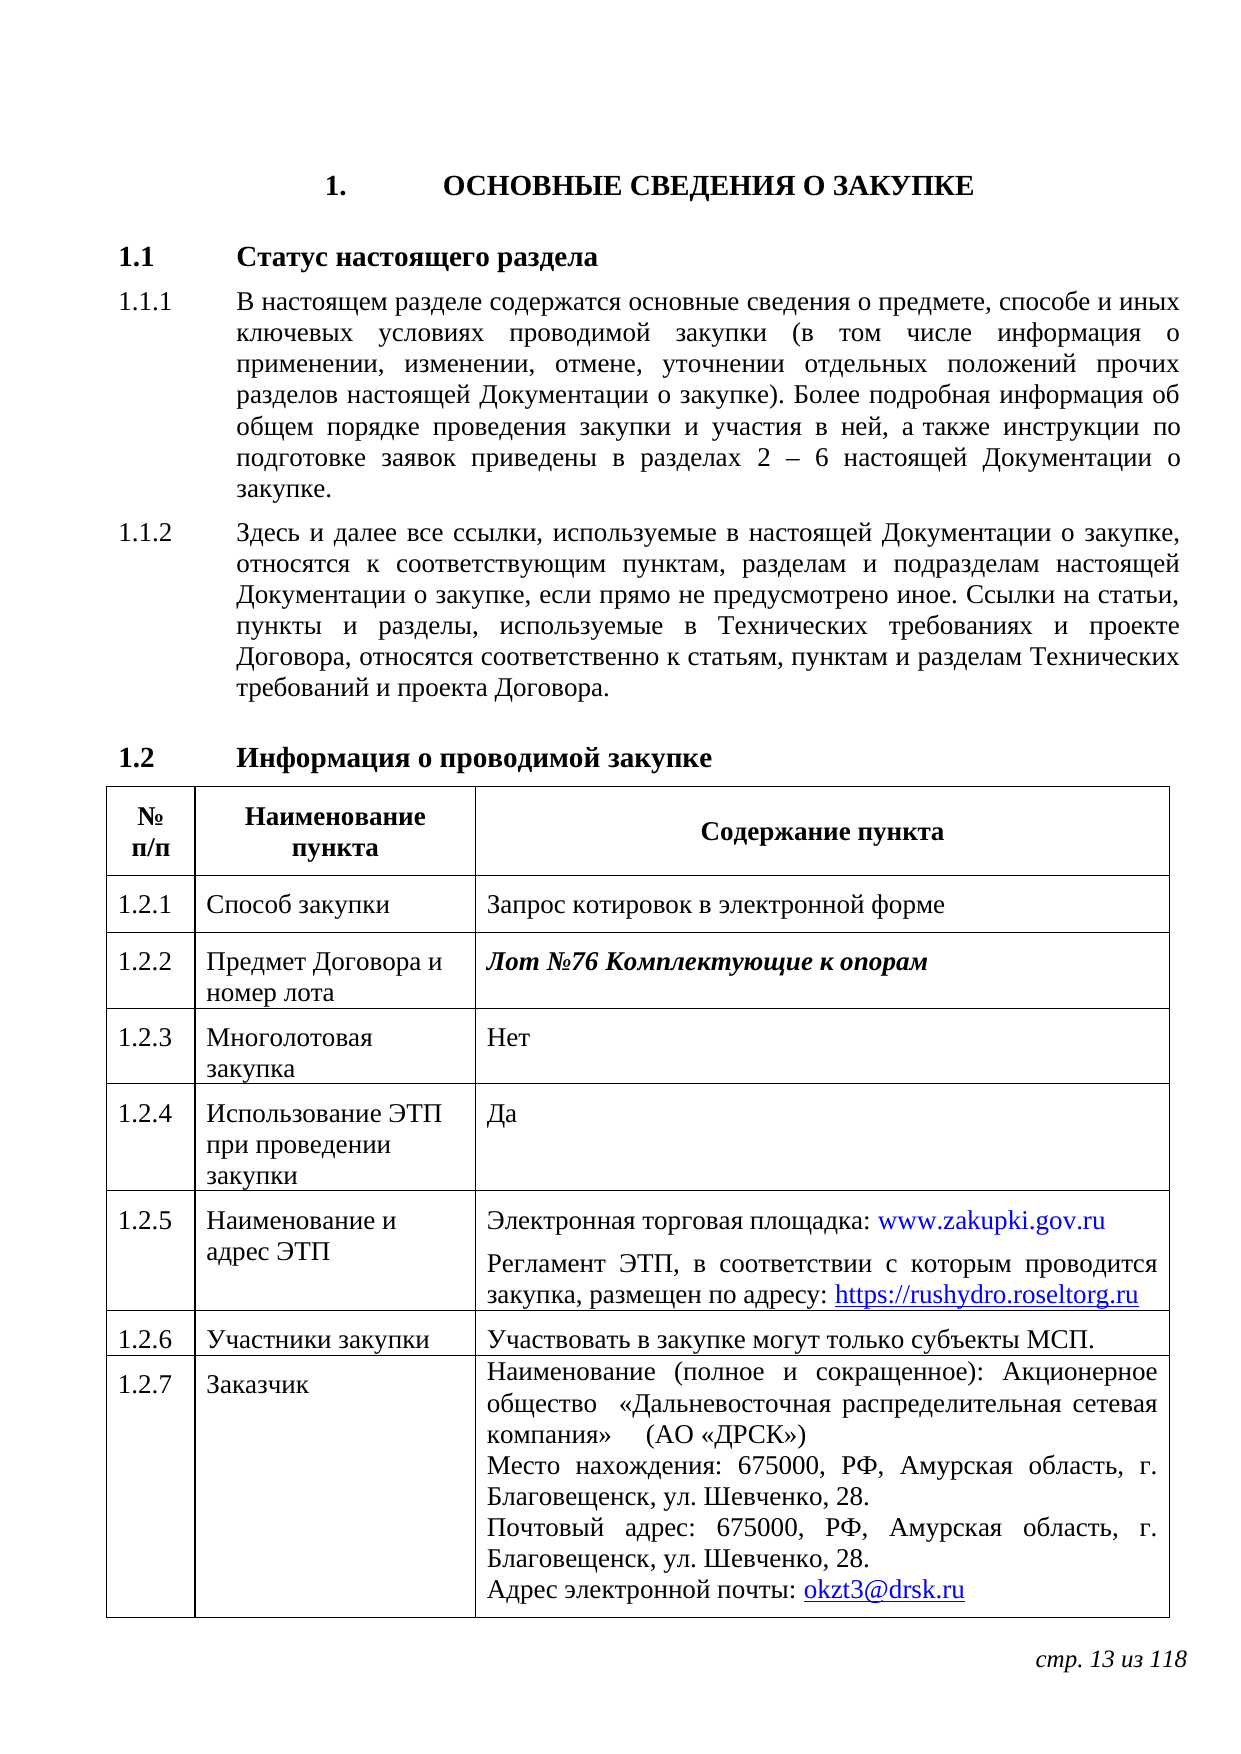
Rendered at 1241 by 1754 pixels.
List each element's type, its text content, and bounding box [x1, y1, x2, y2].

subtitle Статус настоящего раздела [118, 239, 1181, 273]
table_cell Участвовать в закупке могут только субъекты МСП. [476, 1311, 1169, 1354]
table_cell [107, 1009, 194, 1083]
table_cell [107, 1356, 194, 1617]
table_cell Участники закупки [196, 1311, 475, 1354]
list В настоящем разделе содержатся основные сведения о предмете, способе и иных ключевых условиях проводимой закупки (в том числе информация о применении, изменении, отмене, уточнении отдельных положений прочих разделов настоящей Документации о закупке). Более подробная информация об общем порядке проведения закупки и участия в ней, а также инструкции по подготовке заявок приведены в разделах 2 – 6 настоящей Документации о закупке. [118, 285, 1181, 503]
table_cell Электронная торговая площадка: www.zakupki.gov.ru Регламент ЭТП, в соответствии с которым проводится закупка, размещен по адресу: https://rushydro.roseltorg.ru [476, 1191, 1169, 1310]
table_cell [107, 1084, 194, 1190]
subtitle ОСНОВНЫЕ СВЕДЕНИЯ О ЗАКУПКЕ [118, 168, 1181, 202]
table_cell [107, 1191, 194, 1310]
table_cell Использование ЭТП при проведении закупки [196, 1084, 475, 1190]
table_header Содержание пункта [476, 787, 1169, 874]
table_cell Наименование и адрес ЭТП [196, 1191, 475, 1310]
table_cell Предмет Договора и номер лота [196, 933, 475, 1007]
table_cell Запрос котировок в электронной форме [476, 876, 1169, 932]
subtitle Информация о проводимой закупке [118, 740, 1181, 774]
table_cell Заказчик [196, 1356, 475, 1617]
table_cell Лот №76 Комплектующие к опорам [476, 933, 1169, 1007]
table_cell Способ закупки [196, 876, 475, 932]
table_cell Да [476, 1084, 1169, 1190]
table_cell [107, 1311, 194, 1354]
table_cell [107, 876, 194, 932]
table_cell Нет [476, 1009, 1169, 1083]
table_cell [476, 1356, 1169, 1617]
table_header Наименование пункта [196, 787, 475, 874]
table_header № п/п [107, 787, 194, 874]
table_cell Многолотовая закупка [196, 1009, 475, 1083]
table_cell [107, 933, 194, 1007]
list Здесь и далее все ссылки, используемые в настоящей Документации о закупке, относятся к соответствующим пунктам, разделам и подразделам настоящей Документации о закупке, если прямо не предусмотрено иное. Ссылки на статьи, пункты и разделы, используемые в Технических требованиях и проекте Договора, относятся соответственно к статьям, пунктам и разделам Технических требований и проекта Договора. [118, 516, 1181, 703]
